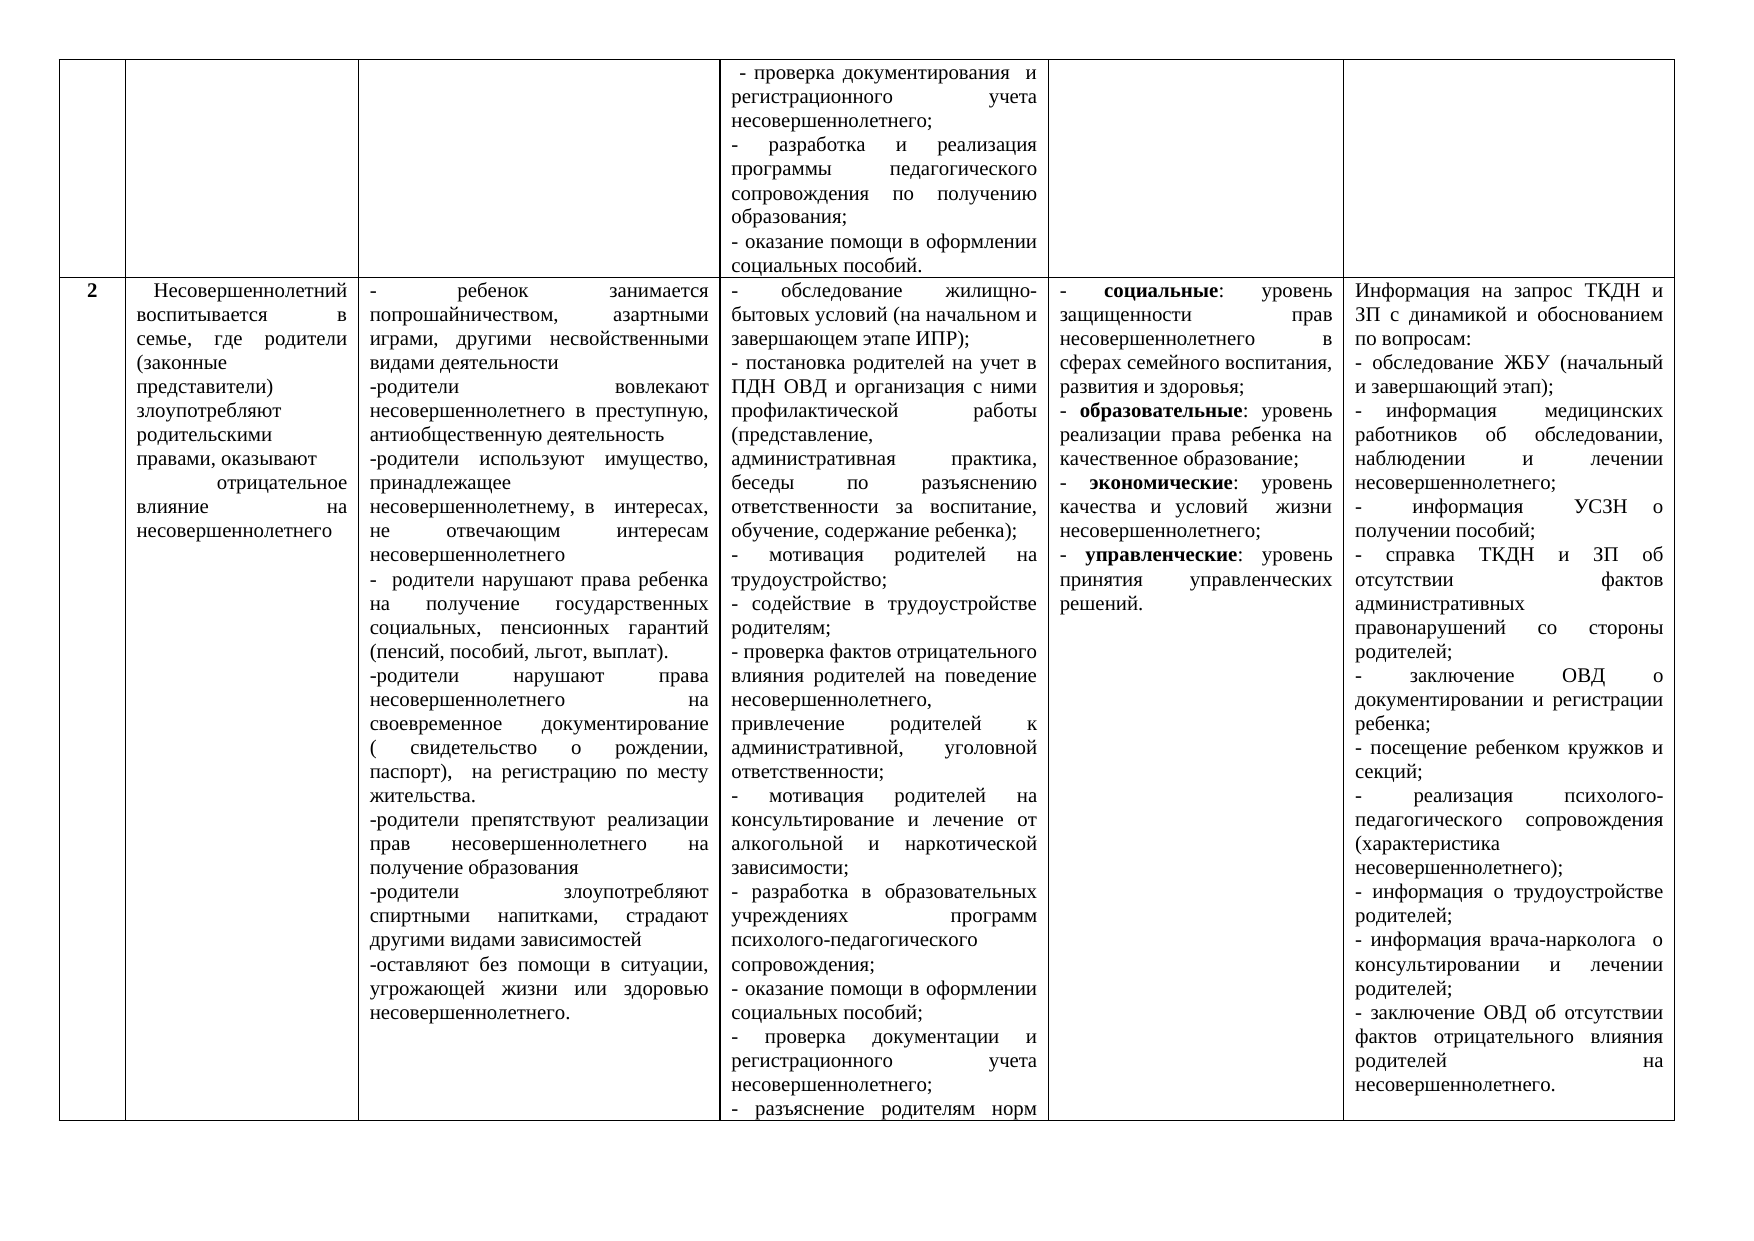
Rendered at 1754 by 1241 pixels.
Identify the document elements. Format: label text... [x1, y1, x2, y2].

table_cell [359, 60, 719, 277]
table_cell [1344, 60, 1674, 277]
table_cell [721, 60, 1048, 277]
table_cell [1344, 278, 1674, 1120]
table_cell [126, 278, 358, 1120]
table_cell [359, 278, 719, 1120]
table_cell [1049, 278, 1343, 1120]
table_cell 1. [60, 60, 125, 277]
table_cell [721, 278, 1048, 1120]
table_cell 2 [60, 278, 125, 1120]
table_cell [126, 60, 358, 277]
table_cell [1049, 60, 1343, 277]
